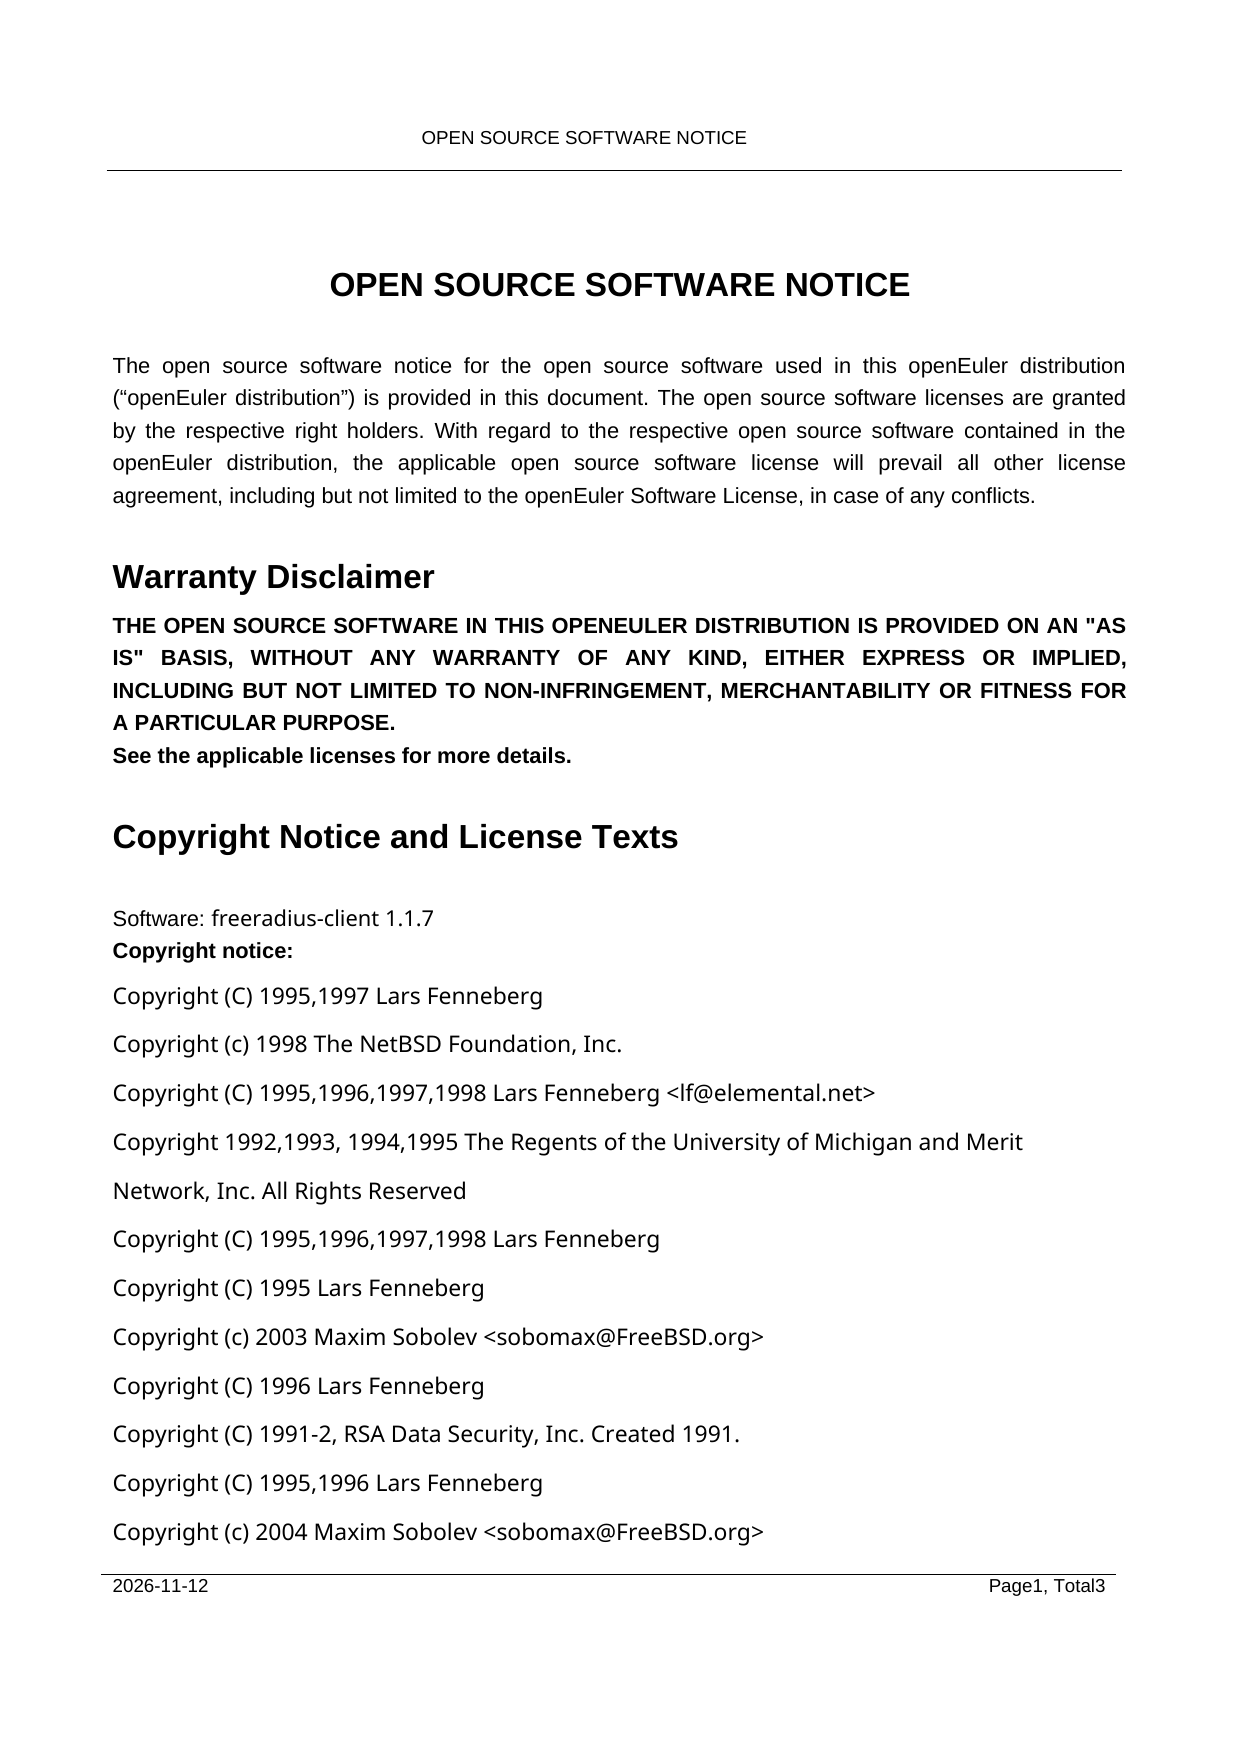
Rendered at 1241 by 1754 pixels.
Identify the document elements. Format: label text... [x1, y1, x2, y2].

text The open source software notice for the open source software used in this openEuler distribution (“openEuler distribution”) is provided in this document. The open source software licenses are granted by the respective right holders. With regard to the respective open source software contained in the openEuler distribution, the applicable open source software license will prevail all other license agreement, including but not limited to the openEuler Software License, in case of any conflicts. [112, 349, 1128, 511]
text Warranty Disclaimer [112, 544, 1128, 609]
text THE OPEN SOURCE SOFTWARE IN THIS OPENEULER DISTRIBUTION IS PROVIDED ON AN "AS IS" BASIS, WITHOUT ANY WARRANTY OF ANY KIND, EITHER EXPRESS OR IMPLIED, INCLUDING BUT NOT LIMITED TO NON-INFRINGEMENT, MERCHANTABILITY OR FITNESS FOR A PARTICULAR PURPOSE. See the applicable licenses for more details. [112, 609, 1128, 771]
text OPEN SOURCE SOFTWARE NOTICE [112, 251, 1128, 316]
text Software: freeradius-client 1.1.7 [112, 901, 1128, 934]
text Copyright notice: [112, 934, 1128, 966]
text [112, 979, 1128, 1548]
text Copyright Notice and License Texts [112, 804, 1128, 869]
